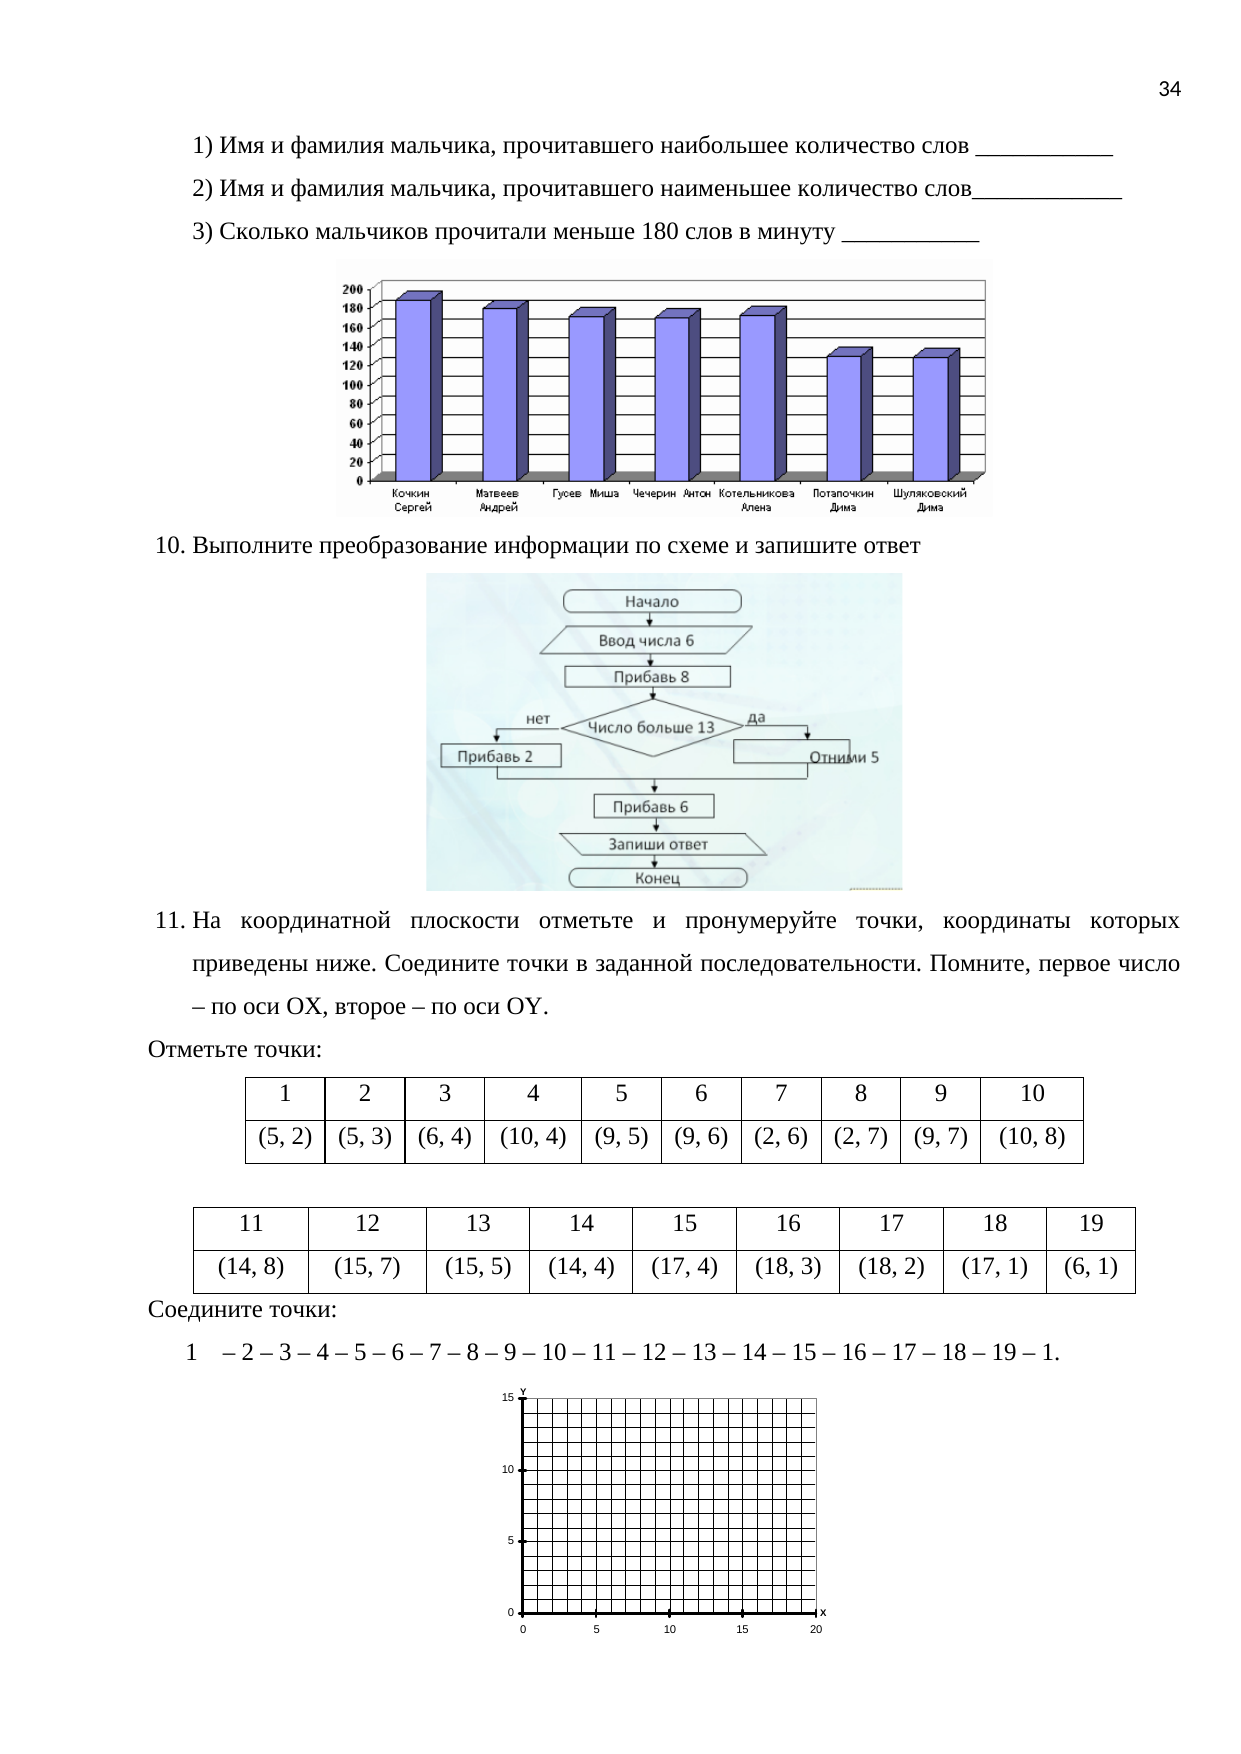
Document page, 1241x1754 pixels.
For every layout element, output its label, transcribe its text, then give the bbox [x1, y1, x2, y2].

list Выполните преобразование информации по схеме и запишите ответ [154, 531, 1181, 559]
table_header 5 [582, 1078, 661, 1120]
picture [336, 259, 993, 517]
table_header 9 [901, 1078, 980, 1120]
table_header 2 [326, 1078, 404, 1120]
table_cell (18, 2) [840, 1251, 943, 1293]
table_cell (17, 4) [633, 1251, 736, 1293]
table_header 1 [246, 1078, 324, 1120]
table_cell (5, 2) [246, 1121, 324, 1163]
text Отметьте точки: [148, 1034, 1181, 1063]
list 2) Имя и фамилия мальчика, прочитавшего наименьшее количество слов____________ [192, 173, 1181, 202]
table_header 8 [822, 1078, 900, 1120]
picture [426, 573, 903, 891]
table_cell (10, 4) [485, 1121, 581, 1163]
table_cell (2, 6) [742, 1121, 821, 1163]
table_header 14 [530, 1208, 632, 1250]
table_cell (5, 3) [326, 1121, 404, 1163]
table_cell (9, 6) [662, 1121, 741, 1163]
table_header 12 [309, 1208, 426, 1250]
list На координатной плоскости отметьте и пронумеруйте точки, координаты которых приведены ниже. Соедините точки в заданной последовательности. Помните, первое число – по оси ОХ, второе – по оси OY. [154, 905, 1181, 1020]
table_header 19 [1047, 1208, 1135, 1250]
table_header 18 [944, 1208, 1046, 1250]
table_cell (10, 8) [981, 1121, 1083, 1163]
table_cell (9, 7) [901, 1121, 980, 1163]
table_cell (9, 5) [582, 1121, 661, 1163]
table_cell (14, 4) [530, 1251, 632, 1293]
table_cell (15, 5) [427, 1251, 529, 1293]
list 1) Имя и фамилия мальчика, прочитавшего наибольшее количество слов ___________ [192, 130, 1181, 159]
text Соедините точки: [148, 1294, 1181, 1323]
list 3) Сколько мальчиков прочитали меньше 180 слов в минуту ___________ [192, 216, 1181, 245]
table_header 17 [840, 1208, 943, 1250]
table_cell (15, 7) [309, 1251, 426, 1293]
table_header 13 [427, 1208, 529, 1250]
table_header 3 [406, 1078, 484, 1120]
table_header 10 [981, 1078, 1083, 1120]
table_header 7 [742, 1078, 821, 1120]
table_cell (18, 3) [737, 1251, 839, 1293]
table_header 11 [194, 1208, 308, 1250]
table_cell (14, 8) [194, 1251, 308, 1293]
table_cell (17, 1) [944, 1251, 1046, 1293]
list – 2 – 3 – 4 – 5 – 6 – 7 – 8 – 9 – 10 – 11 – 12 – 13 – 14 – 15 – 16 – 17 – 18 – 19 – 1. [185, 1337, 1181, 1366]
table_header 16 [737, 1208, 839, 1250]
table_header 4 [485, 1078, 581, 1120]
table_header 6 [662, 1078, 741, 1120]
table_header 15 [633, 1208, 736, 1250]
table_cell (2, 7) [822, 1121, 900, 1163]
table_cell (6, 1) [1047, 1251, 1135, 1293]
table_cell (6, 4) [406, 1121, 484, 1163]
